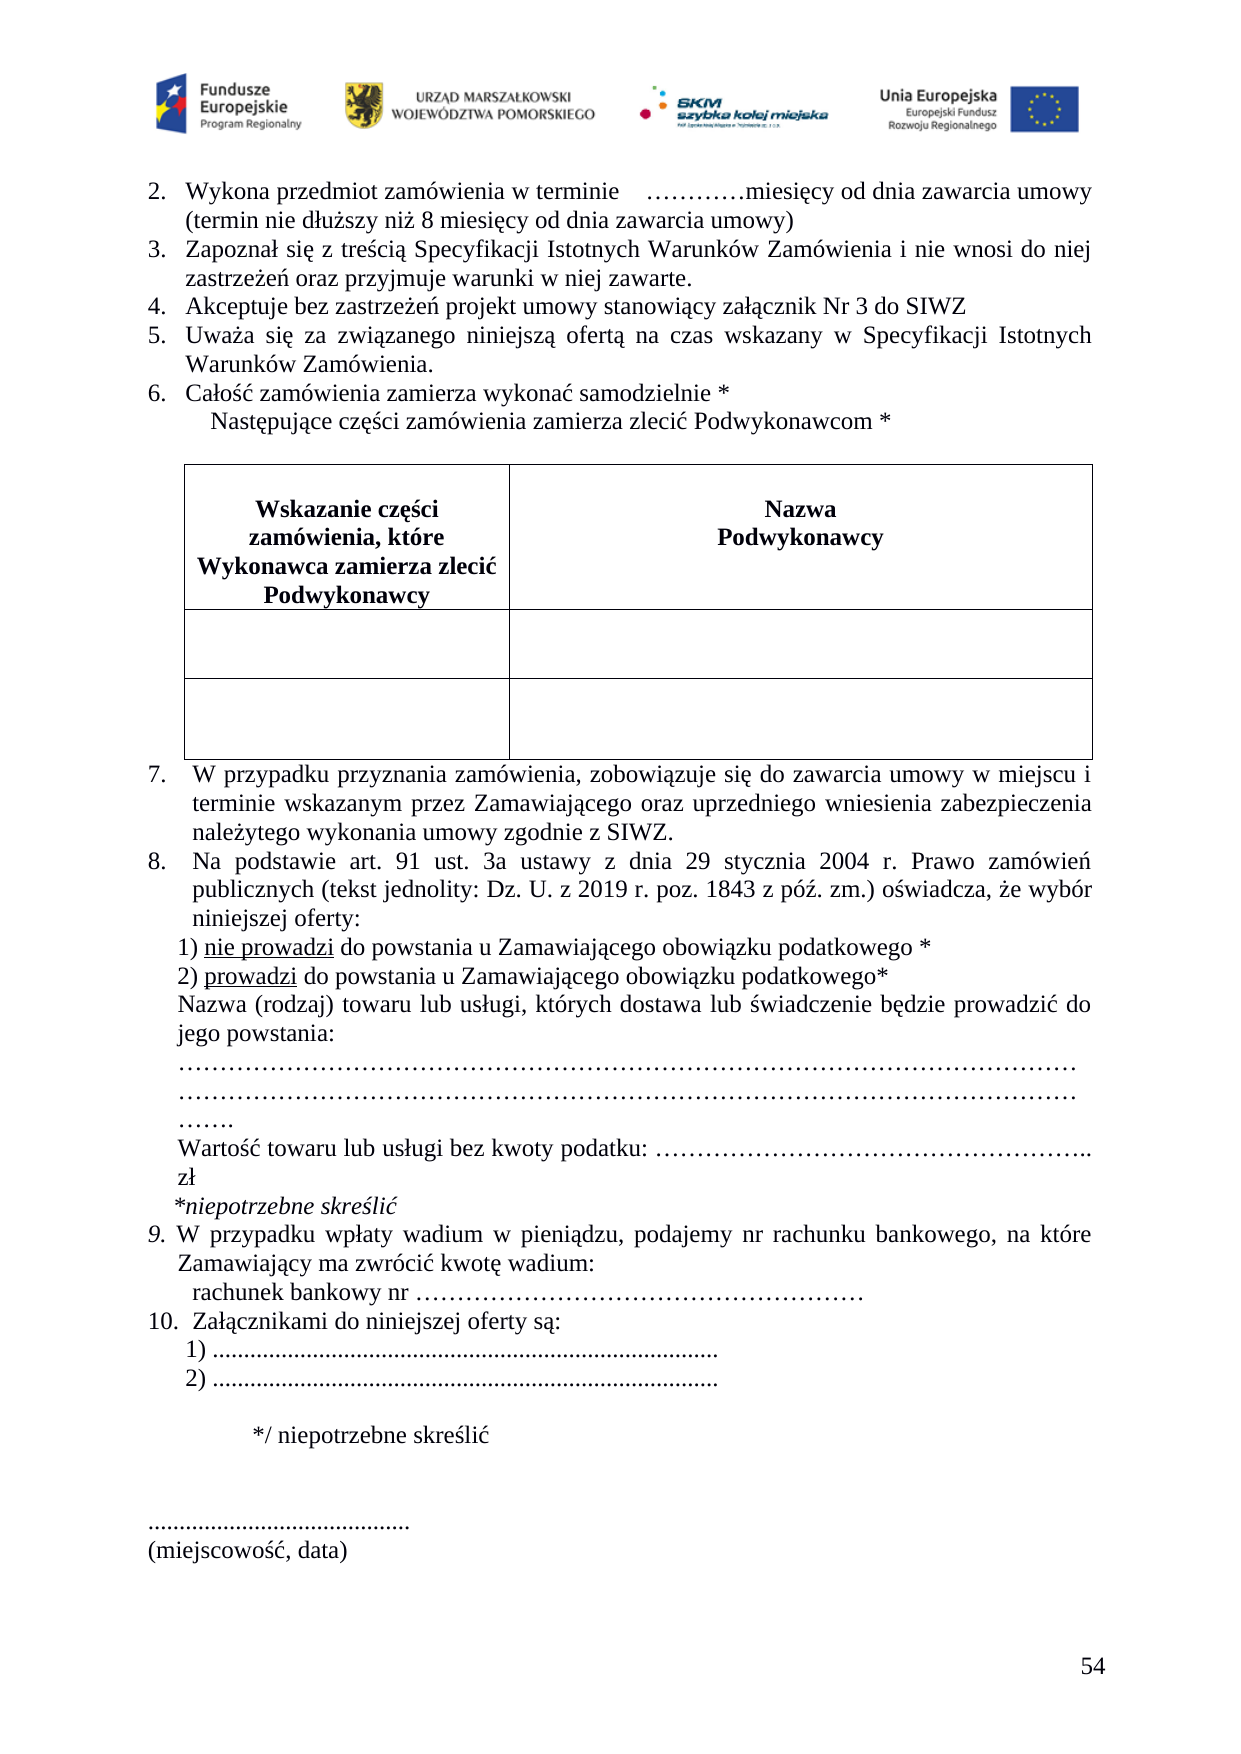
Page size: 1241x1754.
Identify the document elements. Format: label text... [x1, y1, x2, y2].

table_header Nazwa Podwykonawcy [510, 465, 1092, 609]
text 1) nie prowadzi do powstania u Zamawiającego obowiązku podatkowego * [177, 932, 1093, 961]
list Załącznikami do niniejszej oferty są: [148, 1306, 1093, 1334]
table_cell [510, 610, 1092, 677]
text Następujące części zamówienia zamierza zlecić Podwykonawcom * [148, 406, 1093, 435]
picture [147, 73, 1093, 148]
text .......................................... [148, 1506, 1093, 1535]
text 2) prowadzi do powstania u Zamawiającego obowiązku podatkowego* [177, 961, 1093, 989]
list Całość zamówienia zamierza wykonać samodzielnie * [148, 378, 1093, 406]
table_cell [185, 610, 509, 677]
text 2) ................................................................................. [133, 1363, 1093, 1392]
table_cell [185, 679, 509, 758]
text *niepotrzebne skreślić [148, 1191, 1093, 1219]
text (miejscowość, data) [148, 1535, 1093, 1564]
text Wartość towaru lub usługi bez kwoty podatku: …………………………………………….. zł [177, 1133, 1093, 1191]
list Zapoznał się z treścią Specyfikacji Istotnych Warunków Zamówienia i nie wnosi do niej zastrzeżeń oraz przyjmuje warunki w niej zawarte. [148, 234, 1093, 291]
text ……………………………………………………………………………………………………………………………………………………………………………………………………. [177, 1047, 1093, 1133]
text rachunek bankowy nr ……………………………………………… [192, 1277, 1093, 1306]
text */ niepotrzebne skreślić [177, 1420, 1093, 1449]
list Uważa się za związanego niniejszą ofertą na czas wskazany w Specyfikacji Istotnych Warunków Zamówienia. [148, 320, 1093, 378]
table_header Wskazanie części zamówienia, które Wykonawca zamierza zlecić Podwykonawcy [185, 465, 509, 609]
list Na podstawie art. 91 ust. 3a ustawy z dnia 29 stycznia 2004 r. Prawo zamówień publicznych (tekst jednolity: Dz. U. z 2019 r. poz. 1843 z póź. zm.) oświadcza, że wybór niniejszej oferty: [148, 846, 1093, 932]
list Akceptuje bez zastrzeżeń projekt umowy stanowiący załącznik Nr 3 do SIWZ [148, 291, 1093, 320]
text Nazwa (rodzaj) towaru lub usługi, których dostawa lub świadczenie będzie prowadzić do jego powstania: [177, 989, 1093, 1047]
table_cell [510, 679, 1092, 758]
list Wykona przedmiot zamówienia w terminie …………miesięcy od dnia zawarcia umowy (termin nie dłuższy niż 8 miesięcy od dnia zawarcia umowy) [148, 176, 1093, 234]
list W przypadku przyznania zamówienia, zobowiązuje się do zawarcia umowy w miejscu i terminie wskazanym przez Zamawiającego oraz uprzedniego wniesienia zabezpieczenia należytego wykonania umowy zgodnie z SIWZ. [148, 759, 1093, 846]
text 9. W przypadku wpłaty wadium w pieniądzu, podajemy nr rachunku bankowego, na które Zamawiający ma zwrócić kwotę wadium: [148, 1219, 1093, 1277]
text 1) ................................................................................. [133, 1334, 1093, 1363]
